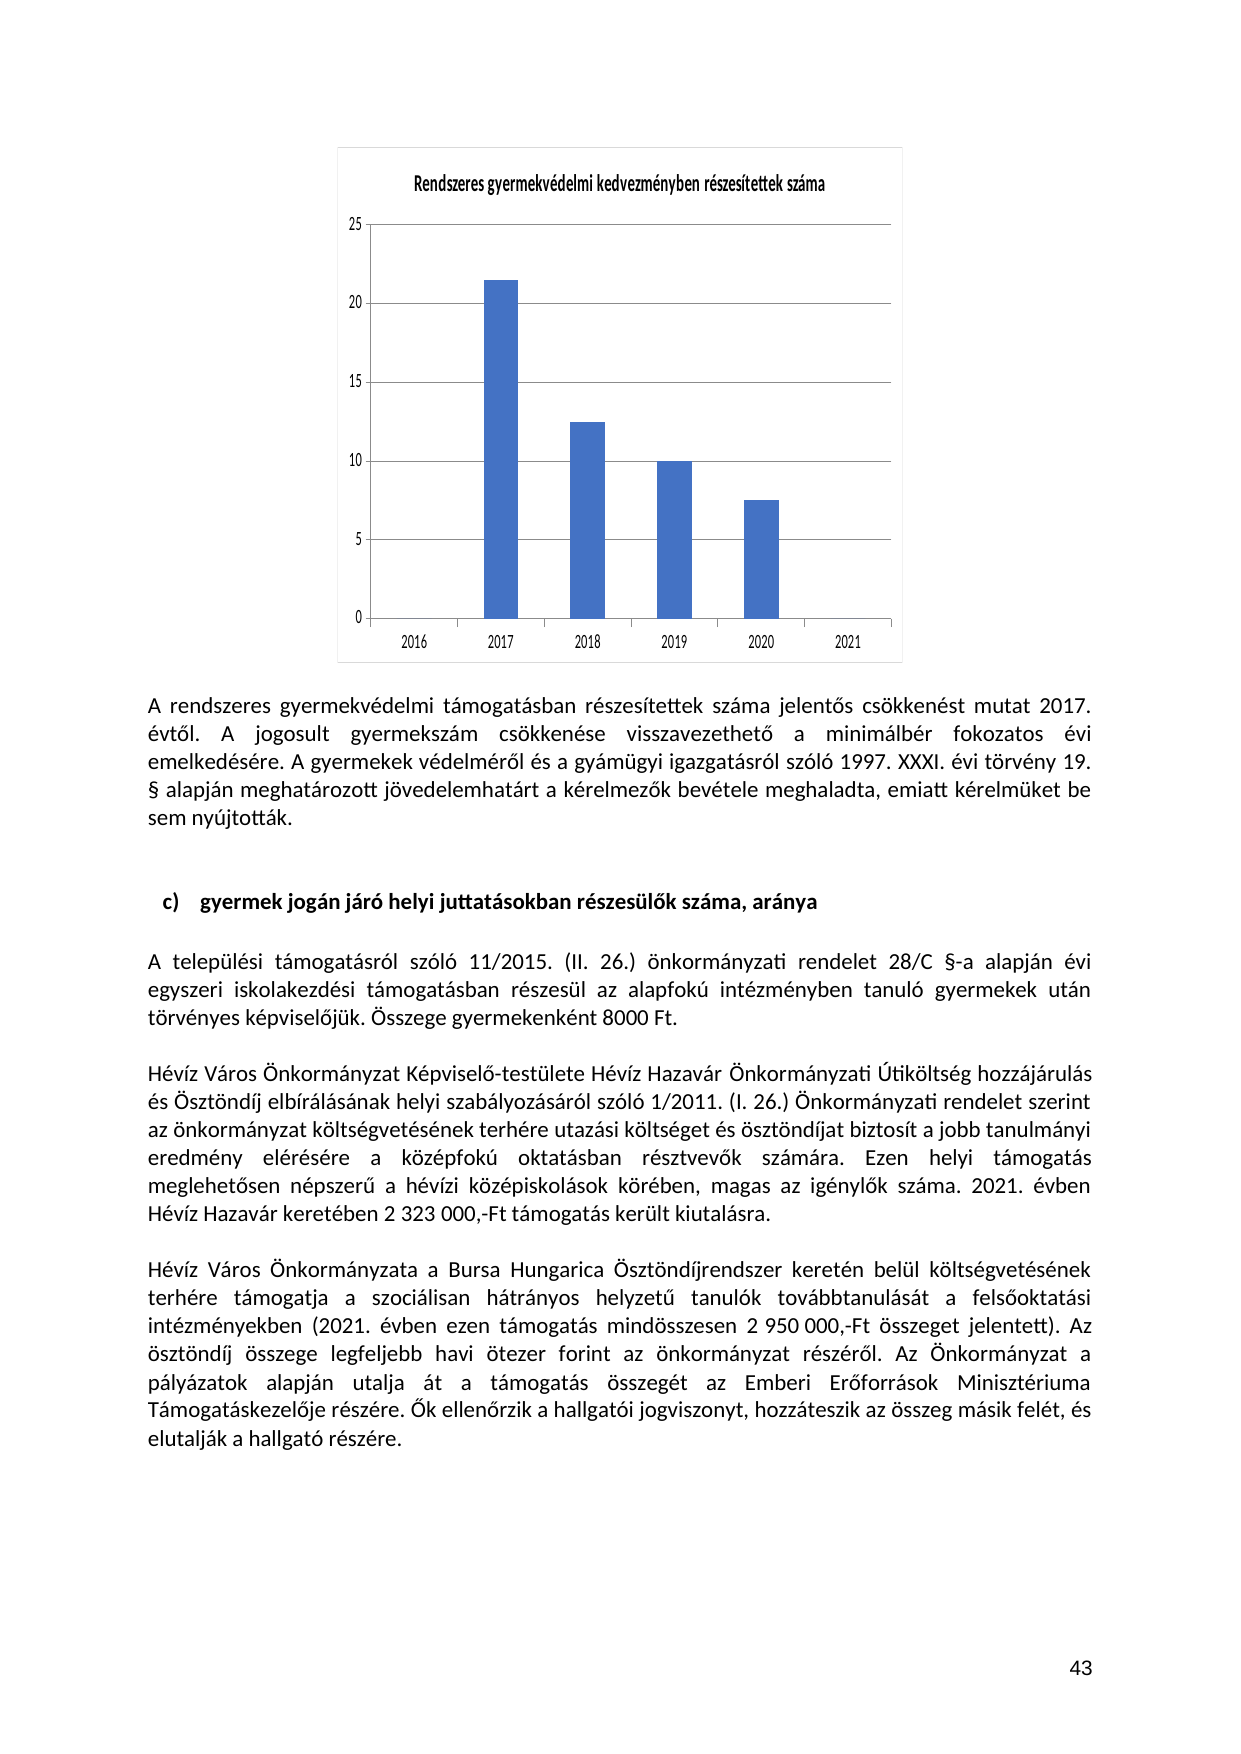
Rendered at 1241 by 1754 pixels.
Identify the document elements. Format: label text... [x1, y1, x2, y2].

text Hévíz Város Önkormányzata a Bursa Hungarica Ösztöndíjrendszer keretén belül költségvetésének terhére támogatja a szociálisan hátrányos helyzetű tanulók továbbtanulását a felsőoktatási intézményekben (2021. évben ezen támogatás mindösszesen 2 950 000,-Ft összeget jelentett). Az ösztöndíj összege legfeljebb havi ötezer forint az önkormányzat részéről. Az Önkormányzat a pályázatok alapján utalja át a támogatás összegét az Emberi Erőforrások Minisztériuma Támogatáskezelője részére. Ők ellenőrzik a hallgatói jogviszonyt, hozzáteszik az összeg másik felét, és elutalják a hallgató részére. [148, 1256, 1093, 1452]
list gyermek jogán járó helyi juttatásokban részesülők száma, aránya [162, 887, 1093, 915]
text A rendszeres gyermekvédelmi támogatásban részesítettek száma jelentős csökkenést mutat 2017. évtől. A jogosult gyermekszám csökkenése visszavezethető a minimálbér fokozatos évi emelkedésére. A gyermekek védelméről és a gyámügyi igazgatásról szóló 1997. XXXI. évi törvény 19. § alapján meghatározott jövedelemhatárt a kérelmezők bevétele meghaladta, emiatt kérelmüket be sem nyújtották. [148, 691, 1093, 831]
text Hévíz Város Önkormányzat Képviselő-testülete Hévíz Hazavár Önkormányzati Útiköltség hozzájárulás és Ösztöndíj elbírálásának helyi szabályozásáról szóló 1/2011. (I. 26.) Önkormányzati rendelet szerint az önkormányzat költségvetésének terhére utazási költséget és ösztöndíjat biztosít a jobb tanulmányi eredmény elérésére a középfokú oktatásban résztvevők számára. Ezen helyi támogatás meglehetősen népszerű a hévízi középiskolások körében, magas az igénylők száma. 2021. évben Hévíz Hazavár keretében 2 323 000,-Ft támogatás került kiutalásra. [148, 1059, 1093, 1227]
text A települési támogatásról szóló 11/2015. (II. 26.) önkormányzati rendelet 28/C §-a alapján évi egyszeri iskolakezdési támogatásban részesül az alapfokú intézményben tanuló gyermekek után törvényes képviselőjük. Összege gyermekenként 8000 Ft. [148, 947, 1093, 1031]
